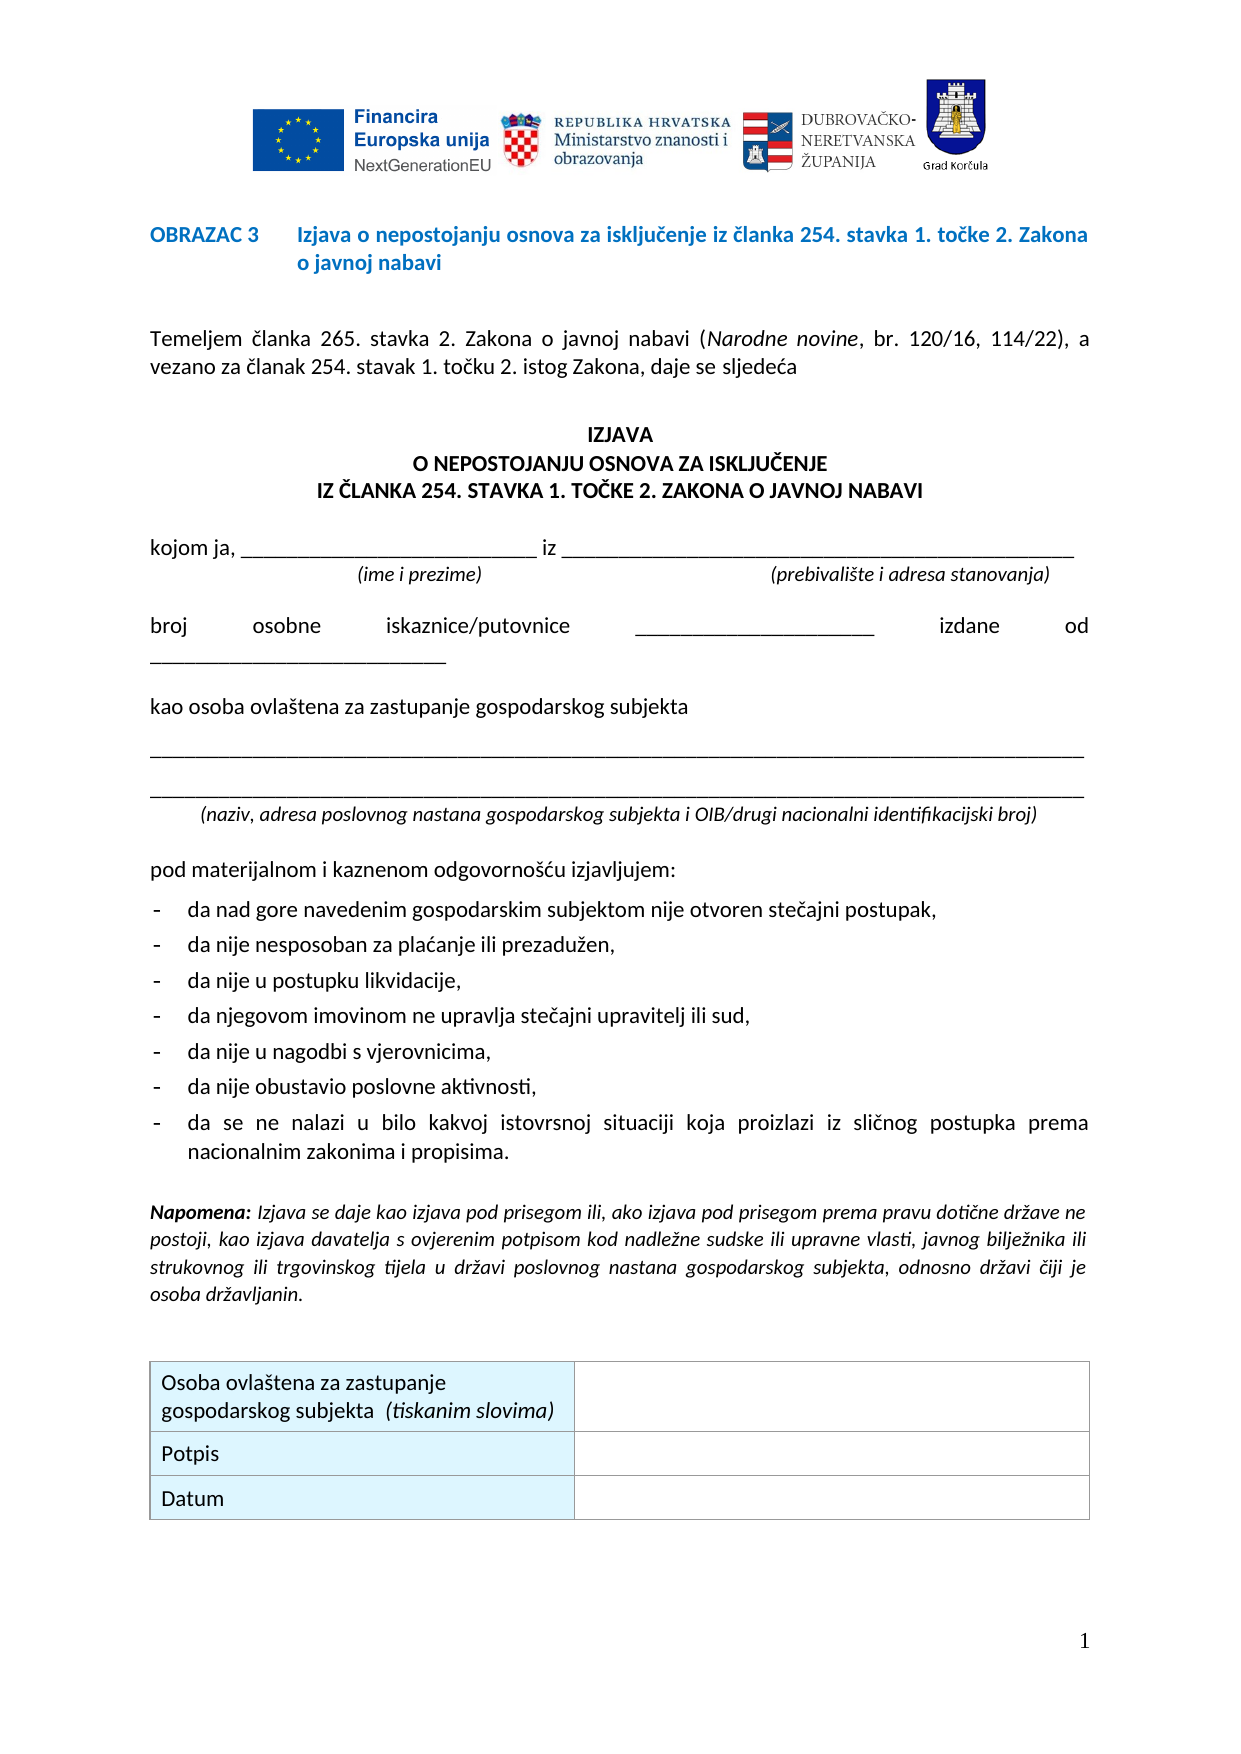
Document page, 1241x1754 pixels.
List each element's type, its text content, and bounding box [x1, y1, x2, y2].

list da se ne nalazi u bilo kakvoj istovrsnoj situaciji koja proizlazi iz sličnog postupka prema nacionalnim zakonima i propisima. [150, 1108, 1090, 1165]
text broj osobne iskaznice/putovnice _____________________ izdane od __________________________ [150, 611, 1090, 667]
text (ime i prezime) (prebivalište i adresa stanovanja) [357, 561, 1090, 586]
table_cell [575, 1476, 1089, 1519]
text pod materijalnom i kaznenom odgovornošću izjavljujem: [150, 855, 1090, 883]
table_header [575, 1362, 1089, 1431]
table_cell [575, 1432, 1089, 1475]
list da nije u postupku likvidacije, [150, 966, 1090, 995]
list da nad gore navedenim gospodarskim subjektom nije otvoren stečajni postupak, [150, 895, 1090, 924]
picture [249, 73, 991, 176]
text Napomena: Izjava se daje kao izjava pod prisegom ili, ako izjava pod prisegom prema pravu dotične države ne postoji, kao izjava davatelja s ovjerenim potpisom kod nadležne sudske ili upravne vlasti, javnog bilježnika ili strukovnog ili trgovinskog tijela u državi poslovnog nastana gospodarskog subjekta, odnosno državi čiji je osoba državljanin. [150, 1199, 1090, 1307]
text OBRAZAC 3 Izjava o nepostojanju osnova za isključenje iz članka 254. stavka 1. točke 2. Zakona o javnoj nabavi [150, 220, 1090, 276]
table_header Osoba ovlaštena za zastupanje gospodarskog subjekta (tiskanim slovima) [151, 1362, 574, 1431]
text IZ ČLANKA 254. STAVKA 1. TOČKE 2. ZAKONA O JAVNOJ NABAVI [150, 477, 1090, 505]
text (naziv, adresa poslovnog nastana gospodarskog subjekta i OIB/drugi nacionalni identifikacijski broj) [150, 801, 1090, 827]
list da njegovom imovinom ne upravlja stečajni upravitelj ili sud, [150, 1001, 1090, 1031]
list da nije nesposoban za plaćanje ili prezadužen, [150, 931, 1090, 960]
text kao osoba ovlaštena za zastupanje gospodarskog subjekta [150, 692, 1090, 720]
table_cell Datum [151, 1476, 574, 1519]
list da nije u nagodbi s vjerovnicima, [150, 1037, 1090, 1066]
text Temeljem članka 265. stavka 2. Zakona o javnoj nabavi (Narodne novine, br. 120/16, 114/22), a vezano za članak 254. stavak 1. točku 2. istog Zakona, daje se sljedeća [150, 324, 1090, 380]
table_cell Potpis [151, 1432, 574, 1475]
text O NEPOSTOJANJU OSNOVA ZA ISKLJUČENJE [150, 449, 1090, 477]
text __________________________________________________________________________________ [150, 773, 1090, 801]
text __________________________________________________________________________________ [150, 733, 1090, 761]
text kojom ja, __________________________ iz _____________________________________________ [150, 533, 1090, 561]
text IZJAVA [150, 421, 1090, 449]
list da nije obustavio poslovne aktivnosti, [150, 1072, 1090, 1101]
